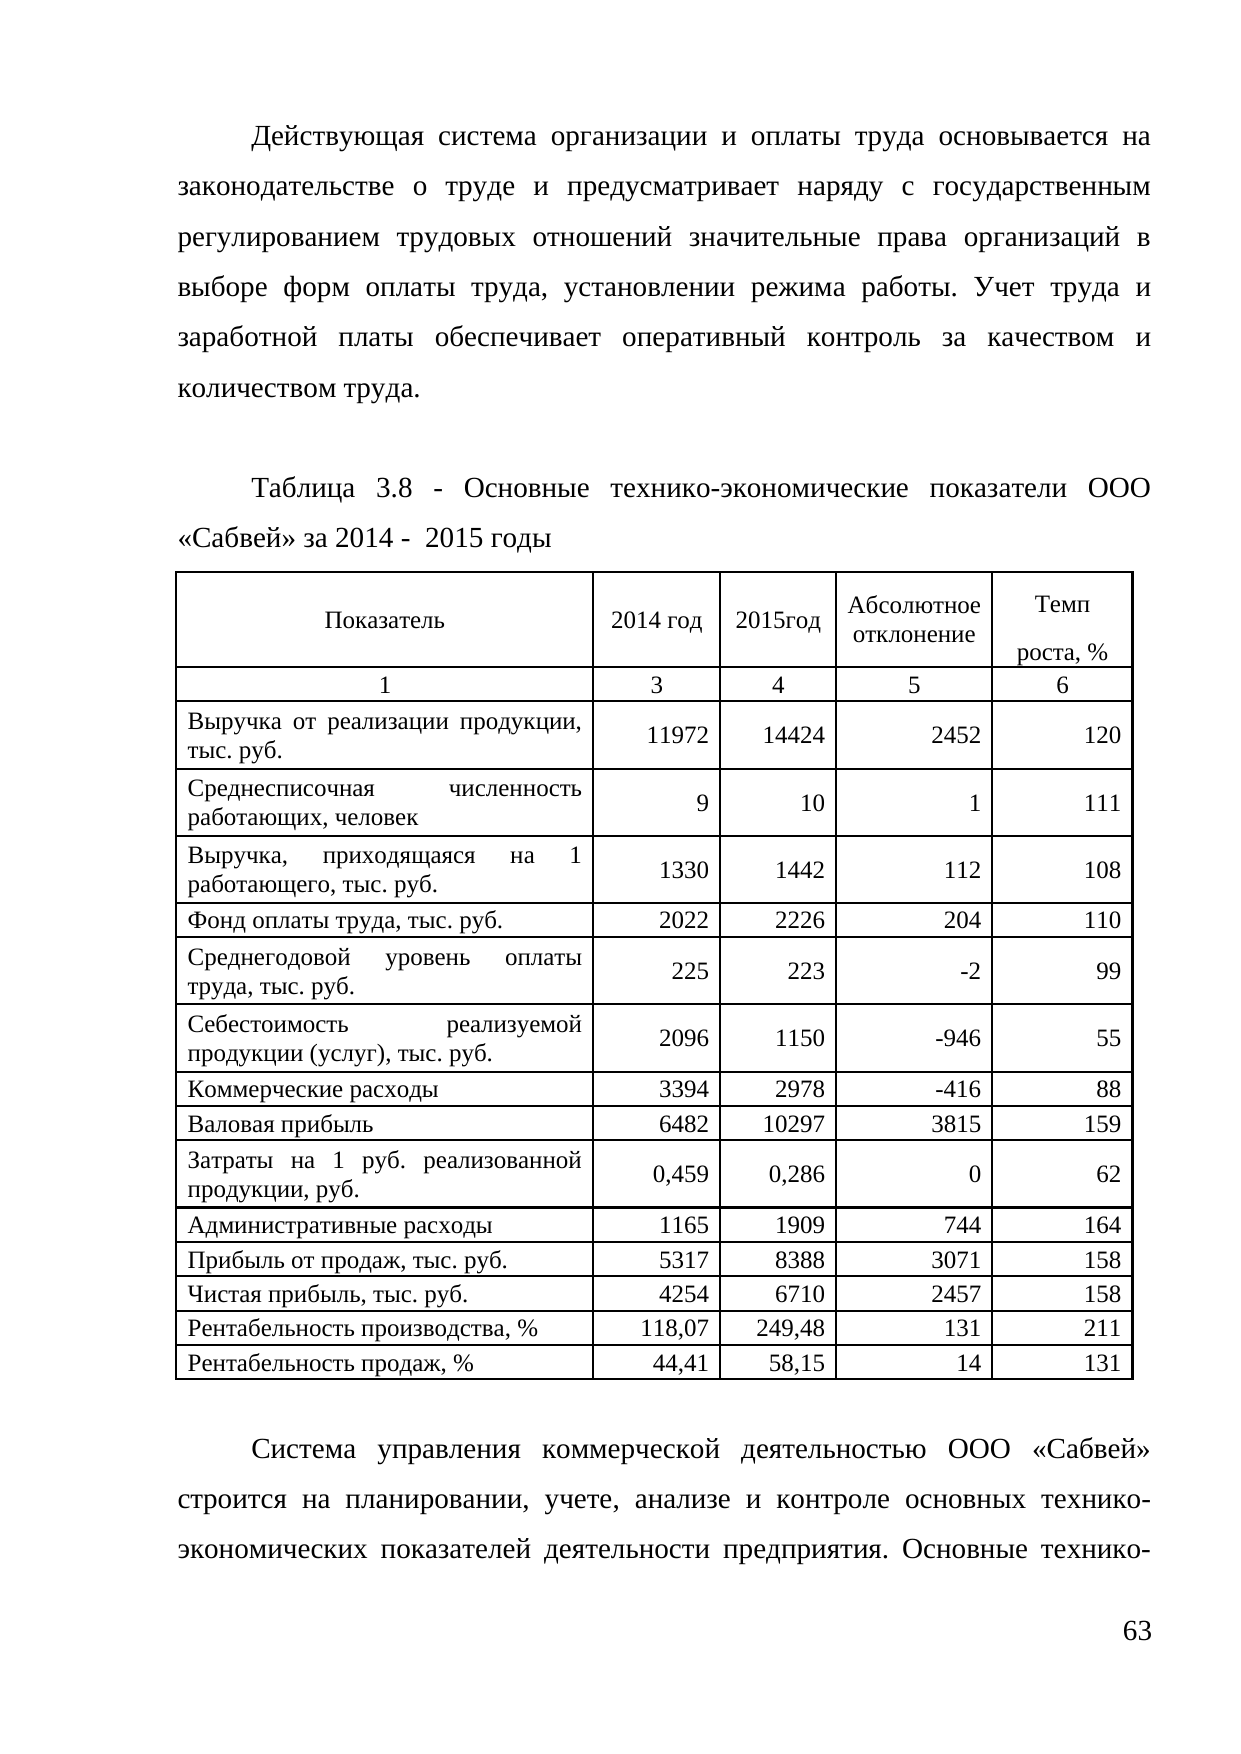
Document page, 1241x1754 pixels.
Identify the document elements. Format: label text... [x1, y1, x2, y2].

table_cell 3071 [837, 1243, 991, 1275]
table_cell 211 [993, 1312, 1131, 1344]
table_cell Административные расходы [177, 1209, 592, 1241]
table_cell 158 [993, 1243, 1131, 1275]
table_cell 6 [993, 668, 1131, 700]
table_cell Рентабельность продаж, % [177, 1346, 592, 1378]
table_cell Прибыль от продаж, тыс. руб. [177, 1243, 592, 1275]
table_cell 120 [993, 702, 1131, 767]
table_cell Фонд оплаты труда, тыс. руб. [177, 904, 592, 936]
table_cell Коммерческие расходы [177, 1073, 592, 1105]
table_cell 11972 [594, 702, 719, 767]
table_cell 44,41 [594, 1346, 719, 1378]
table_cell Валовая прибыль [177, 1107, 592, 1139]
text Действующая система организации и оплаты труда основывается на законодательстве о труде и предусматривает наряду с государственным регулированием трудовых отношений значительные права организаций в выборе форм оплаты труда, установлении режима работы. Учет труда и заработной платы обеспечивает оперативный контроль за качеством и количеством труда. [177, 118, 1152, 403]
table_cell 99 [993, 938, 1131, 1003]
table_cell 10 [721, 770, 835, 834]
table_cell 8388 [721, 1243, 835, 1275]
table_cell 118,07 [594, 1312, 719, 1344]
table_cell 2226 [721, 904, 835, 936]
table_cell 1909 [721, 1209, 835, 1241]
table_cell Выручка, приходящаяся на 1 работающего, тыс. руб. [177, 837, 592, 902]
table_cell 1442 [721, 837, 835, 902]
table_cell Затраты на 1 руб. реализованной продукции, руб. [177, 1141, 592, 1206]
table_cell 1330 [594, 837, 719, 902]
table_cell Выручка от реализации продукции, тыс. руб. [177, 702, 592, 767]
table_cell 2022 [594, 904, 719, 936]
table_cell 0 [837, 1141, 991, 1206]
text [177, 1431, 1152, 1565]
table_cell Среднесписочная численность работающих, человек [177, 770, 592, 834]
table_cell Чистая прибыль, тыс. руб. [177, 1277, 592, 1309]
table_cell 1150 [721, 1005, 835, 1071]
table_cell 0,459 [594, 1141, 719, 1206]
table_cell 111 [993, 770, 1131, 834]
table_cell 58,15 [721, 1346, 835, 1378]
table_cell 2096 [594, 1005, 719, 1071]
table_cell 131 [837, 1312, 991, 1344]
table_cell 10297 [721, 1107, 835, 1139]
table_cell 159 [993, 1107, 1131, 1139]
table_cell 164 [993, 1209, 1131, 1241]
table_cell Себестоимость реализуемой продукции (услуг), тыс. руб. [177, 1005, 592, 1071]
table_cell 108 [993, 837, 1131, 902]
table_header Абсолютное отклонение [837, 573, 991, 666]
table_cell 3394 [594, 1073, 719, 1105]
table_cell -2 [837, 938, 991, 1003]
text Таблица 3.8 - Основные технико-экономические показатели ООО «Сабвей» за 2014 - 2015 годы [177, 470, 1152, 554]
table_cell 225 [594, 938, 719, 1003]
table_header Показатель [177, 573, 592, 666]
table_cell 1165 [594, 1209, 719, 1241]
table_cell 14424 [721, 702, 835, 767]
table_cell 223 [721, 938, 835, 1003]
table_cell 6482 [594, 1107, 719, 1139]
table_header 2014 год [594, 573, 719, 666]
table_cell 2978 [721, 1073, 835, 1105]
table_cell 62 [993, 1141, 1131, 1206]
table_cell 9 [594, 770, 719, 834]
table_cell 55 [993, 1005, 1131, 1071]
table_cell 4 [721, 668, 835, 700]
table_cell 3 [594, 668, 719, 700]
table_cell 5 [837, 668, 991, 700]
table_cell 158 [993, 1277, 1131, 1309]
table_cell 4254 [594, 1277, 719, 1309]
table_header 2015год [721, 573, 835, 666]
table_cell 6710 [721, 1277, 835, 1309]
table_cell 5317 [594, 1243, 719, 1275]
table_cell 1 [177, 668, 592, 700]
table_cell 131 [993, 1346, 1131, 1378]
table_cell 1 [837, 770, 991, 834]
table_cell Рентабельность производства, % [177, 1312, 592, 1344]
table_cell -946 [837, 1005, 991, 1071]
table_cell 0,286 [721, 1141, 835, 1206]
table_cell 744 [837, 1209, 991, 1241]
table_cell -416 [837, 1073, 991, 1105]
table_cell 110 [993, 904, 1131, 936]
table_cell 112 [837, 837, 991, 902]
table_cell роста, % [993, 635, 1131, 666]
table_cell 204 [837, 904, 991, 936]
table_cell Среднегодовой уровень оплаты труда, тыс. руб. [177, 938, 592, 1003]
table_cell 249,48 [721, 1312, 835, 1344]
table_cell 14 [837, 1346, 991, 1378]
table_cell 88 [993, 1073, 1131, 1105]
table_cell 2452 [837, 702, 991, 767]
table_cell 2457 [837, 1277, 991, 1309]
table_cell 3815 [837, 1107, 991, 1139]
table_header Темп [993, 573, 1131, 635]
